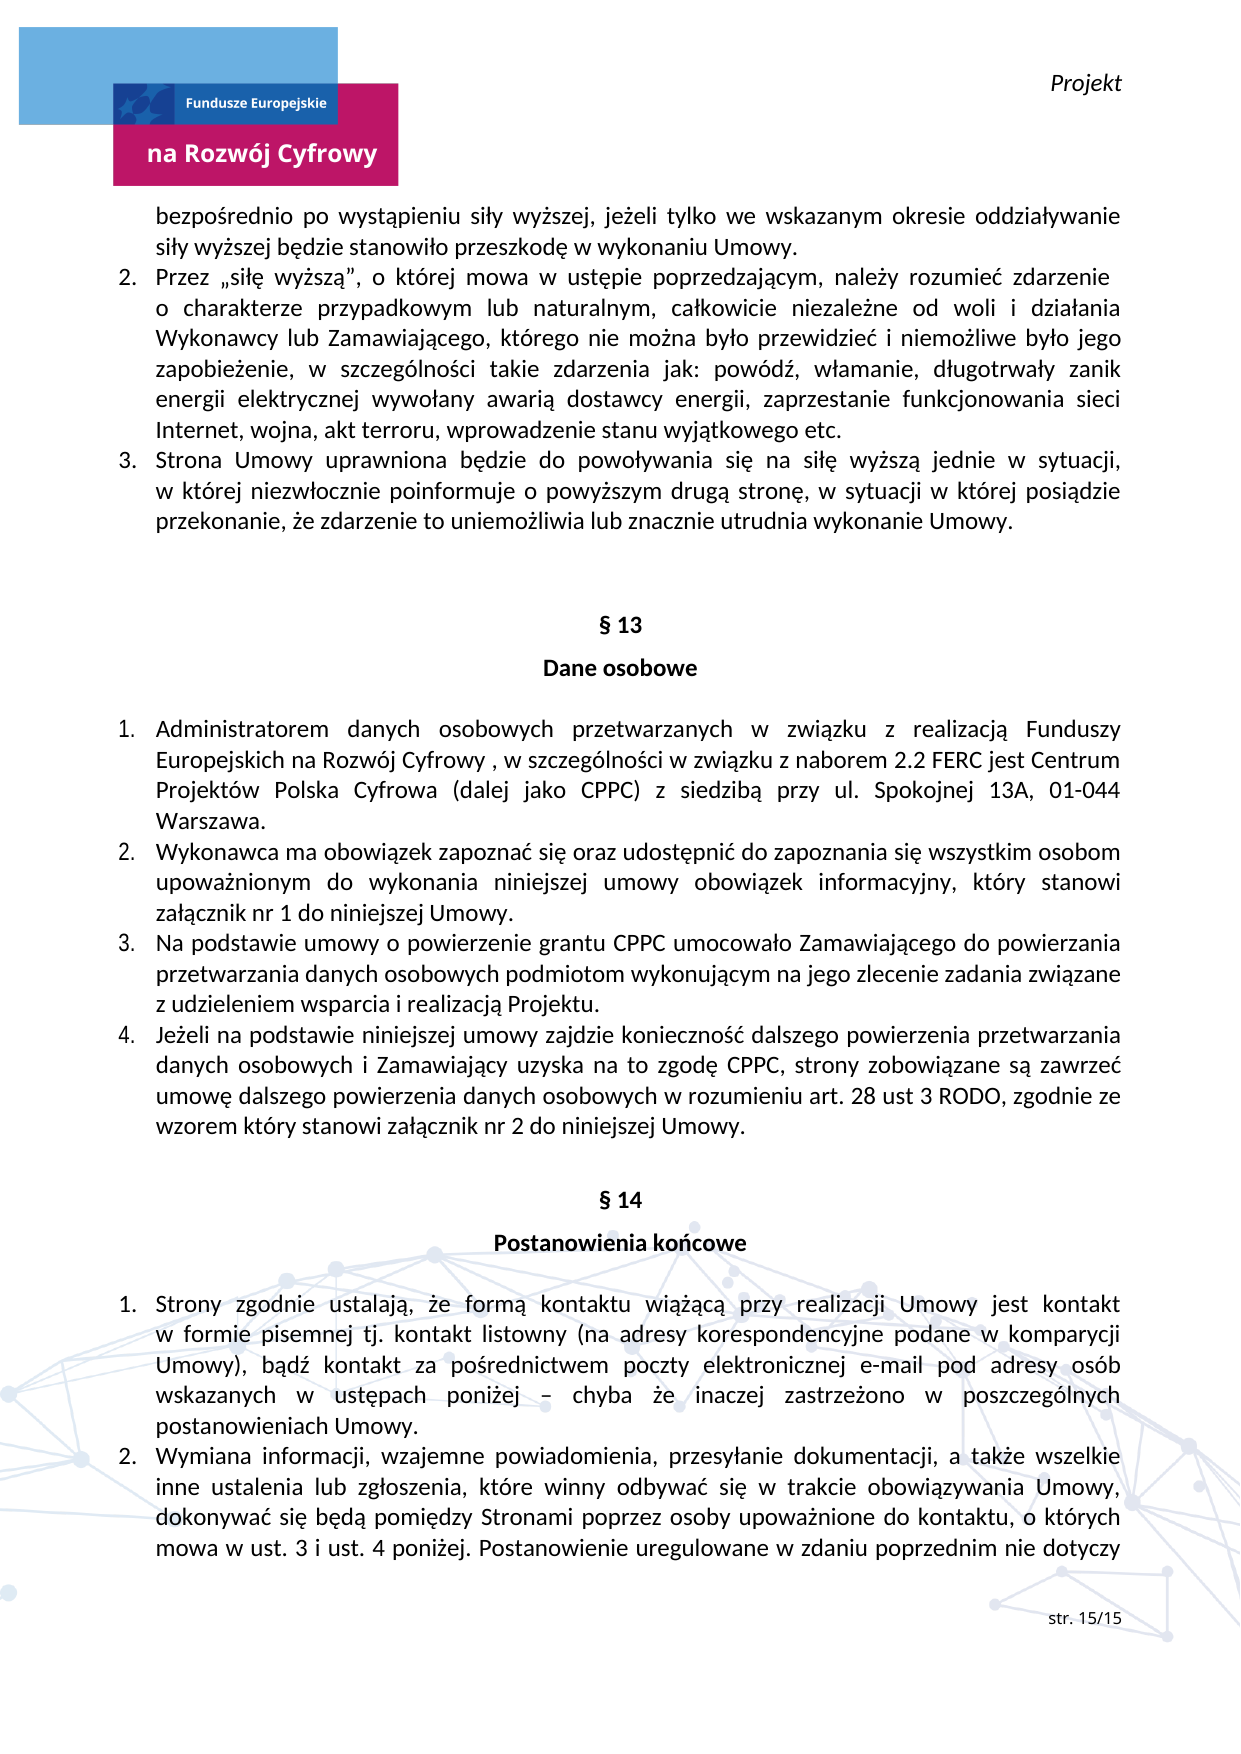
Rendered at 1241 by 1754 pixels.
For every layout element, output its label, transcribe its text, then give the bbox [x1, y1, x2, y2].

list Jeżeli na podstawie niniejszej umowy zajdzie konieczność dalszego powierzenia przetwarzania danych osobowych i Zamawiający uzyska na to zgodę CPPC, strony zobowiązane są zawrzeć umowę dalszego powierzenia danych osobowych w rozumieniu art. 28 ust 3 RODO, zgodnie ze wzorem który stanowi załącznik nr 2 do niniejszej Umowy. [118, 1019, 1122, 1141]
list Na podstawie umowy o powierzenie grantu CPPC umocowało Zamawiającego do powierzania przetwarzania danych osobowych podmiotom wykonującym na jego zlecenie zadania związane z udzieleniem wsparcia i realizacją Projektu. [118, 927, 1122, 1019]
text Postanowienia końcowe [118, 1227, 1122, 1257]
list Wykonawca ma obowiązek zapoznać się oraz udostępnić do zapoznania się wszystkim osobom upoważnionym do wykonania niniejszej umowy obowiązek informacyjny, który stanowi załącznik nr 1 do niniejszej Umowy. [118, 836, 1122, 927]
text § 14 [118, 1184, 1122, 1214]
list Przez „siłę wyższą”, o której mowa w ustępie poprzedzającym, należy rozumieć zdarzenie o charakterze przypadkowym lub naturalnym, całkowicie niezależne od woli i działania Wykonawcy lub Zamawiającego, którego nie można było przewidzieć i niemożliwe było jego zapobieżenie, w szczególności takie zdarzenia jak: powódź, włamanie, długotrwały zanik energii elektrycznej wywołany awarią dostawcy energii, zaprzestanie funkcjonowania sieci Internet, wojna, akt terroru, wprowadzenie stanu wyjątkowego etc. [118, 261, 1122, 444]
list Strona Umowy uprawniona będzie do powoływania się na siłę wyższą jednie w sytuacji, w której niezwłocznie poinformuje o powyższym drugą stronę, w sytuacji w której posiądzie przekonanie, że zdarzenie to uniemożliwia lub znacznie utrudnia wykonanie Umowy. [118, 444, 1122, 536]
list Strony zgodnie ustalają, że formą kontaktu wiążącą przy realizacji Umowy jest kontakt w formie pisemnej tj. kontakt listowny (na adresy korespondencyjne podane w komparycji Umowy), bądź kontakt za pośrednictwem poczty elektronicznej e-mail pod adresy osób wskazanych w ustępach poniżej – chyba że inaczej zastrzeżono w poszczególnych postanowieniach Umowy. [118, 1288, 1122, 1441]
list Administratorem danych osobowych przetwarzanych w związku z realizacją Funduszy Europejskich na Rozwój Cyfrowy , w szczególności w związku z naborem 2.2 FERC jest Centrum Projektów Polska Cyfrowa (dalej jako CPPC) z siedzibą przy ul. Spokojnej 13A, 01-044 Warszawa. [118, 713, 1122, 836]
picture [0, 1221, 1240, 1754]
text § 13 [118, 609, 1122, 640]
picture [18, 27, 399, 186]
text Dane osobowe [118, 652, 1122, 683]
